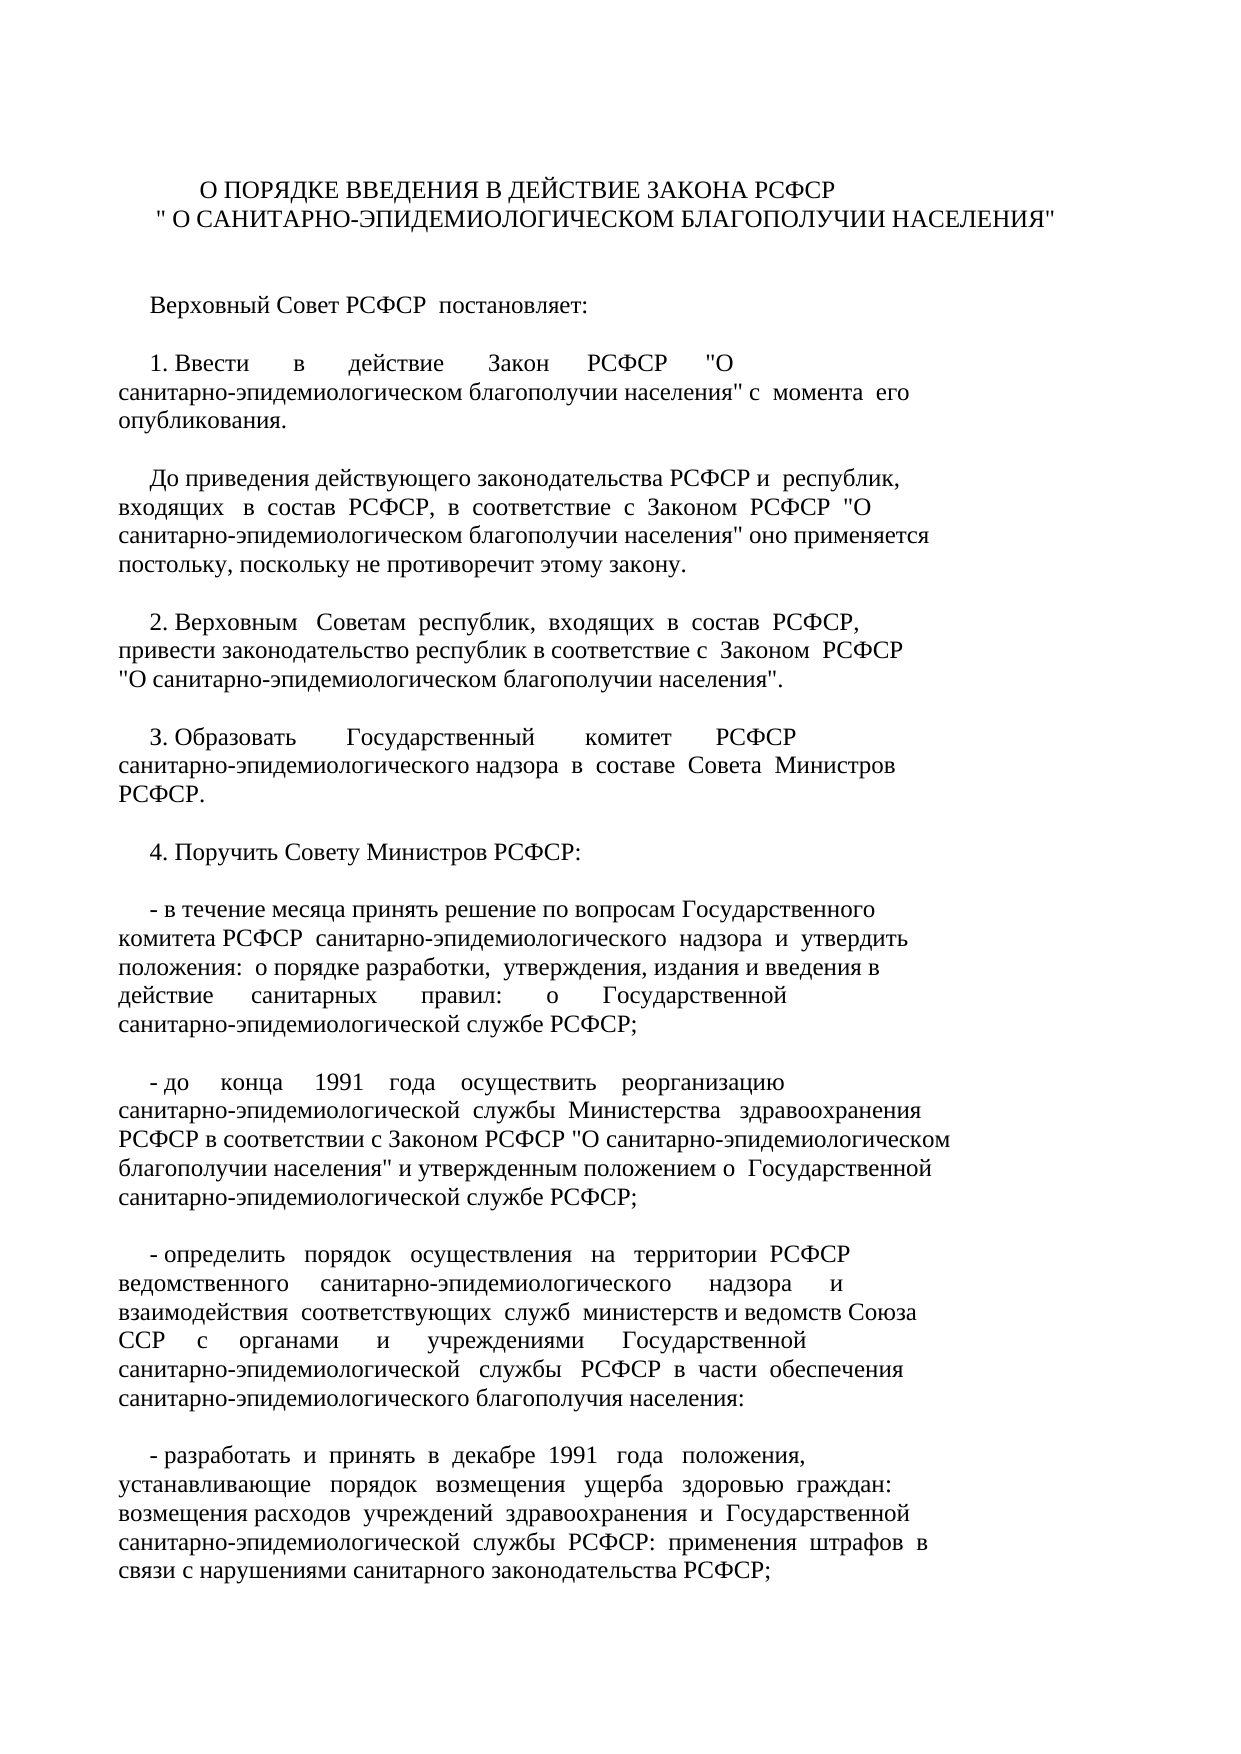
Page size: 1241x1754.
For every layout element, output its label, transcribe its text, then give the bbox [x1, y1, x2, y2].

text 2. Верховным Советам республик, входящих в состав РСФСР, [118, 607, 1122, 636]
text санитарно-эпидемиологического благополучия населения: [118, 1383, 1122, 1412]
text входящих в состав РСФСР, в соответствие с Законом РСФСР "О [118, 492, 1122, 521]
text санитарно-эпидемиологической службы Министерства здравоохранения [118, 1096, 1122, 1124]
text благополучии населения" и утвержденным положением о Государственной [118, 1153, 1122, 1182]
text Верховный Совет РСФСР постановляет: [118, 291, 1122, 319]
text привести законодательство республик в соответствие с Законом РСФСР [118, 636, 1122, 664]
text - определить порядок осуществления на территории РСФСР [118, 1239, 1122, 1268]
text санитарно-эпидемиологической службе РСФСР; [118, 1009, 1122, 1038]
text - в течение месяца принять решение по вопросам Государственного [118, 894, 1122, 923]
text санитарно-эпидемиологической службы РСФСР: применения штрафов в [118, 1527, 1122, 1556]
text санитарно-эпидемиологическом благополучии населения" с момента его [118, 377, 1122, 406]
text санитарно-эпидемиологического надзора в составе Совета Министров [118, 751, 1122, 779]
text постольку, поскольку не противоречит этому закону. [118, 549, 1122, 578]
text 1. Ввести в действие Закон РСФСР "О [118, 348, 1122, 377]
text ССР с органами и учреждениями Государственной [118, 1326, 1122, 1354]
text - разработать и принять в декабре 1991 года положения, [118, 1441, 1122, 1469]
text До приведения действующего законодательства РСФСР и республик, [118, 463, 1122, 492]
text РСФСР. [118, 779, 1122, 808]
text устанавливающие порядок возмещения ущерба здоровью граждан: [118, 1469, 1122, 1498]
text О ПОРЯДКЕ ВВЕДЕНИЯ В ДЕЙСТВИЕ ЗАКОНА РСФСР [118, 176, 1122, 204]
text - до конца 1991 года осуществить реорганизацию [118, 1067, 1122, 1096]
text возмещения расходов учреждений здравоохранения и Государственной [118, 1498, 1122, 1527]
text З. Образовать Государственный комитет РСФСР [118, 722, 1122, 751]
text действие санитарных правил: о Государственной [118, 981, 1122, 1009]
text комитета РСФСР санитарно-эпидемиологического надзора и утвердить [118, 923, 1122, 952]
text связи с нарушениями санитарного законодательства РСФСР; [118, 1556, 1122, 1584]
text санитарно-эпидемиологической службе РСФСР; [118, 1182, 1122, 1211]
text 4. Поручить Совету Министров РСФСР: [118, 837, 1122, 866]
text положения: о порядке разработки, утверждения, издания и введения в [118, 952, 1122, 981]
text взаимодействия соответствующих служб министерств и ведомств Союза [118, 1297, 1122, 1326]
text РСФСР в соответствии с Законом РСФСР "О санитарно-эпидемиологическом [118, 1124, 1122, 1153]
text опубликования. [118, 406, 1122, 434]
text санитарно-эпидемиологической службы РСФСР в части обеспечения [118, 1354, 1122, 1383]
text " О САНИТАРНО-ЭПИДЕМИОЛОГИЧЕСКОМ БЛАГОПОЛУЧИИ НАСЕЛЕНИЯ" [118, 204, 1122, 233]
text санитарно-эпидемиологическом благополучии населения" оно применяется [118, 521, 1122, 549]
text "О санитарно-эпидемиологическом благополучии населения". [118, 664, 1122, 693]
text ведомственного санитарно-эпидемиологического надзора и [118, 1268, 1122, 1297]
